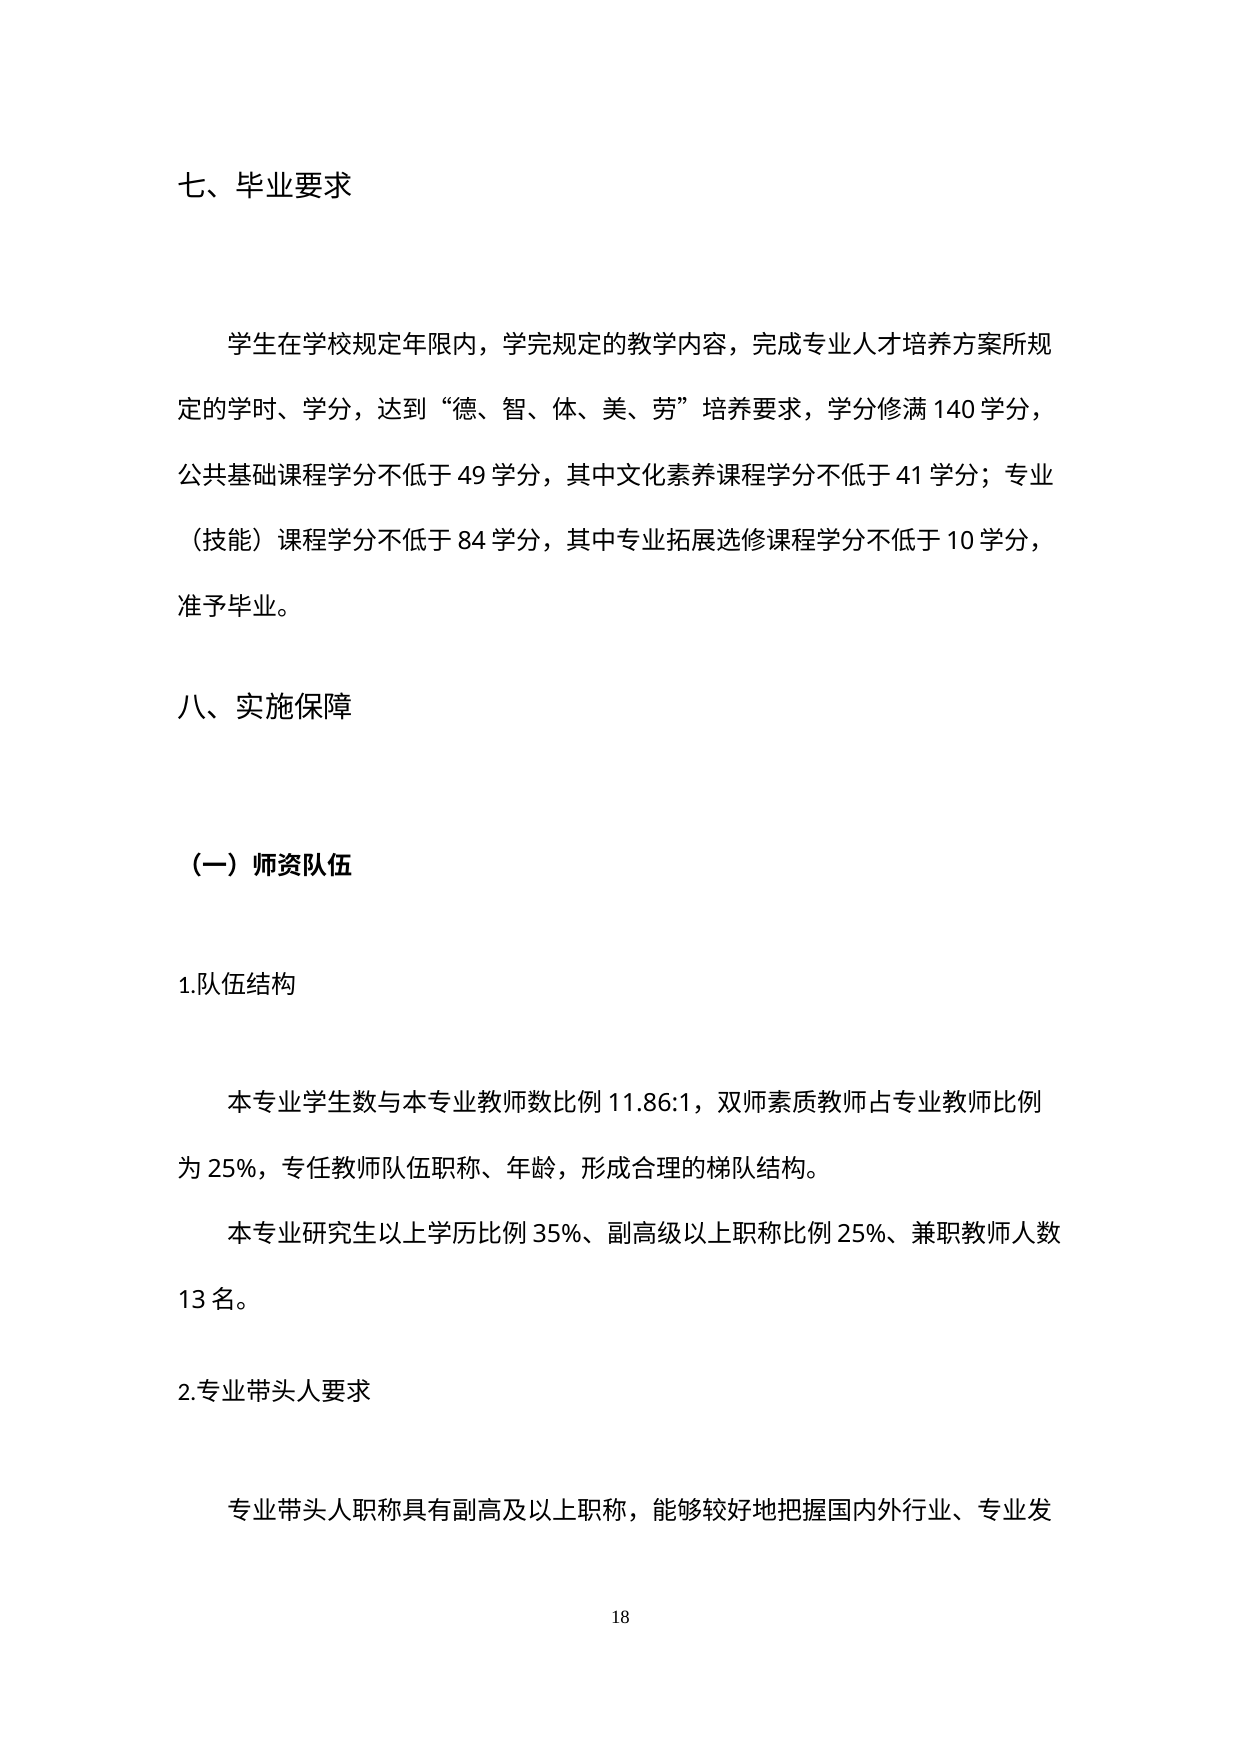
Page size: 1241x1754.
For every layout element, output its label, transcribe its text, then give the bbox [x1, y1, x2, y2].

text 本专业学生数与本专业教师数比例11.86:1，双师素质教师占专业教师比例为25%，专任教师队伍职称、年龄，形成合理的梯队结构。 [177, 1068, 1063, 1199]
subtitle 2.专业带头人要求 [177, 1357, 1063, 1422]
subtitle （一）师资队伍 [177, 831, 1063, 897]
subtitle 1.队伍结构 [177, 950, 1063, 1015]
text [177, 1476, 1063, 1541]
text 学生在学校规定年限内，学完规定的教学内容，完成专业人才培养方案所规定的学时、学分，达到“德、智、体、美、劳”培养要求，学分修满140学分，公共基础课程学分不低于49学分，其中文化素养课程学分不低于41学分；专业（技能）课程学分不低于84学分，其中专业拓展选修课程学分不低于10学分，准予毕业。 [177, 310, 1063, 637]
text 本专业研究生以上学历比例35%、副高级以上职称比例25%、兼职教师人数13名。 [177, 1199, 1063, 1330]
subtitle 八、实施保障 [177, 672, 1063, 738]
subtitle 七、毕业要求 [177, 151, 1063, 216]
